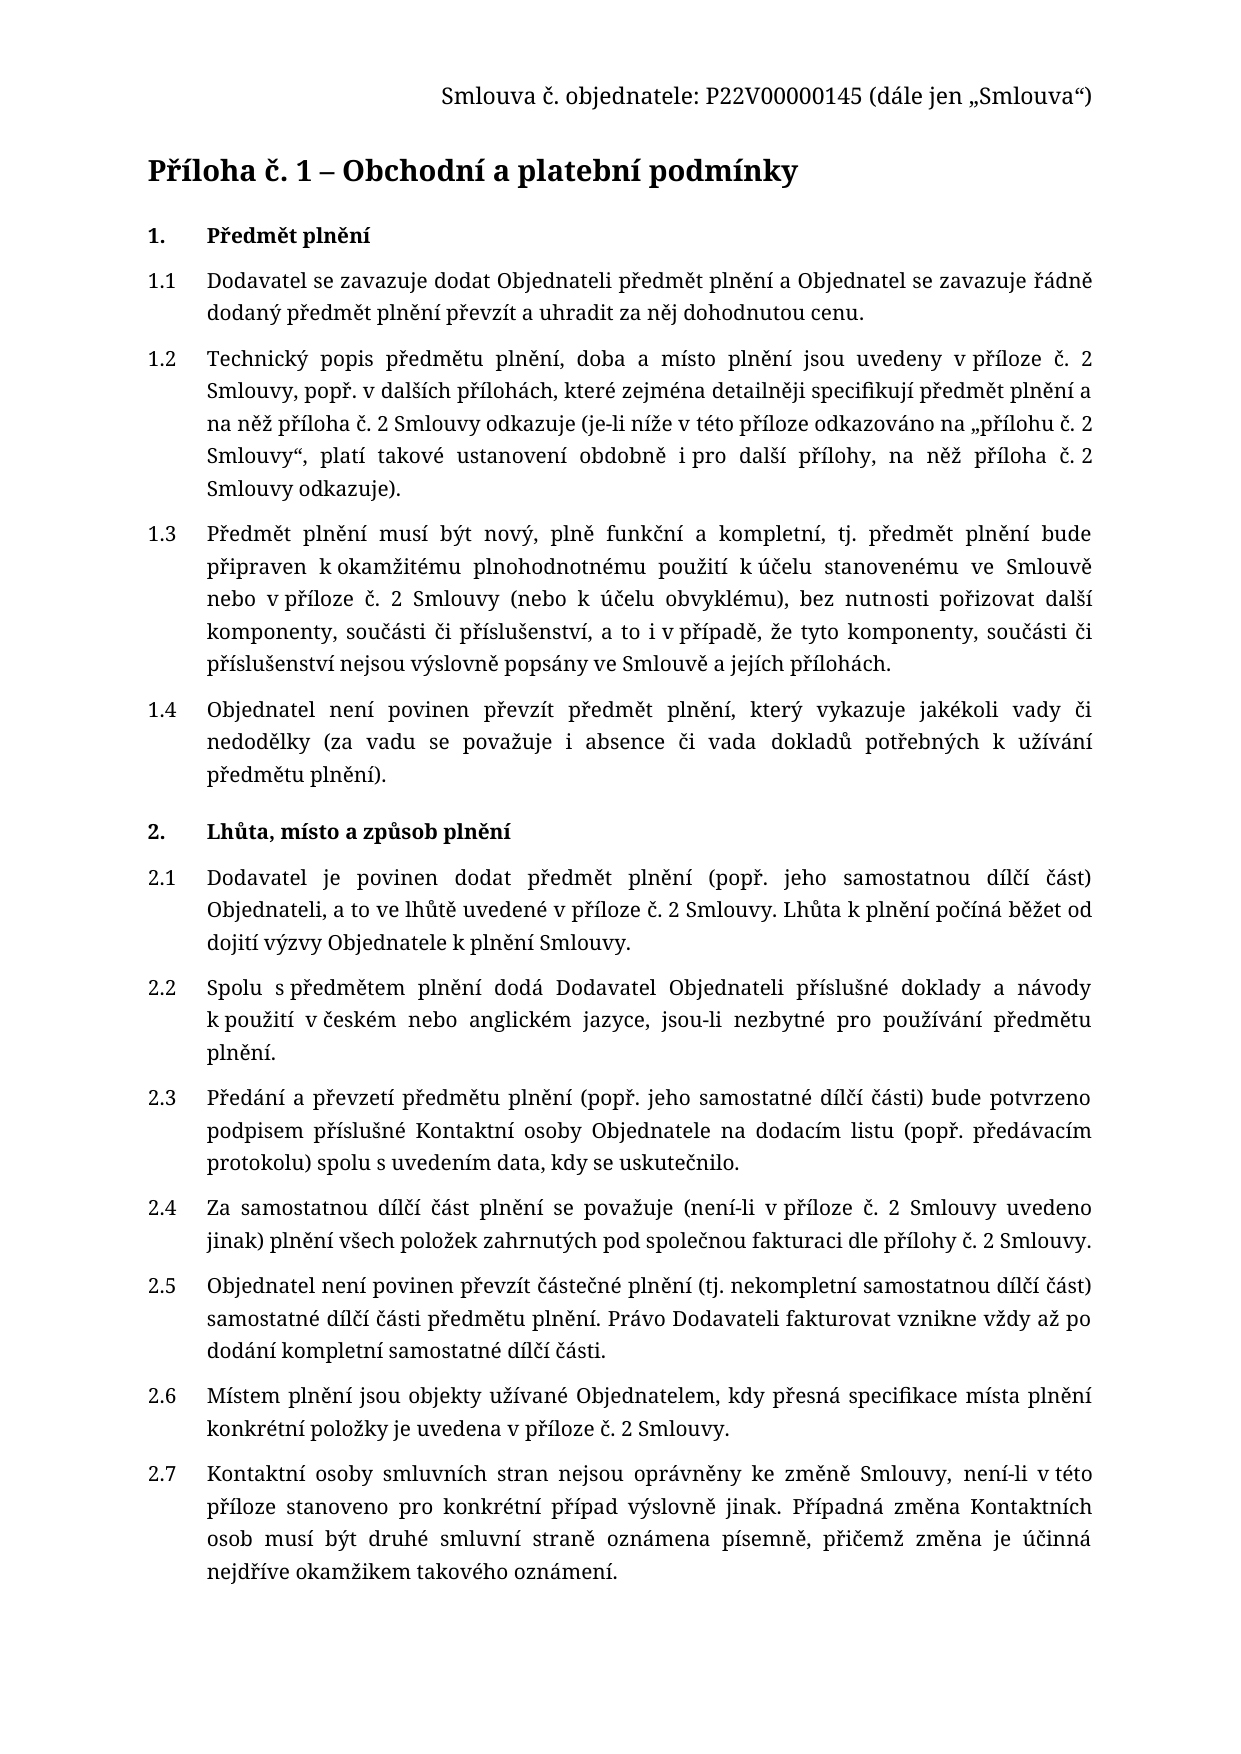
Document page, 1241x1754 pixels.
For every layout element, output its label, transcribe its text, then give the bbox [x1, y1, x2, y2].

list Objednatel není povinen převzít částečné plnění (tj. nekompletní samostatnou dílčí část) samostatné dílčí části předmětu plnění. Právo Dodavateli fakturovat vznikne vždy až po dodání kompletní samostatné dílčí části. [148, 1271, 1093, 1365]
list Spolu s předmětem plnění dodá Dodavatel Objednateli příslušné doklady a návody k použití v českém nebo anglickém jazyce, jsou-li nezbytné pro používání předmětu plnění. [148, 973, 1093, 1067]
list Předání a převzetí předmětu plnění (popř. jeho samostatné dílčí části) bude potvrzeno podpisem příslušné Kontaktní osoby Objednatele na dodacím listu (popř. předávacím protokolu) spolu s uvedením data, kdy se uskutečnilo. [148, 1083, 1093, 1177]
list Technický popis předmětu plnění, doba a místo plnění jsou uvedeny v příloze č. 2 Smlouvy, popř. v dalších přílohách, které zejména detailněji specifikují předmět plnění a na něž příloha č. 2 Smlouvy odkazuje (je-li níže v této příloze odkazováno na „přílohu č. 2 Smlouvy“, platí takové ustanovení obdobně i pro další přílohy, na něž příloha č. 2 Smlouvy odkazuje). [148, 344, 1093, 502]
list Za samostatnou dílčí část plnění se považuje (není-li v příloze č. 2 Smlouvy uvedeno jinak) plnění všech položek zahrnutých pod společnou fakturaci dle přílohy č. 2 Smlouvy. [148, 1193, 1093, 1254]
list Místem plnění jsou objekty užívané Objednatelem, kdy přesná specifikace místa plnění konkrétní položky je uvedena v příloze č. 2 Smlouvy. [148, 1382, 1093, 1443]
list Objednatel není povinen převzít předmět plnění, který vykazuje jakékoli vady či nedodělky (za vadu se považuje i absence či vada dokladů potřebných k užívání předmětu plnění). [148, 695, 1093, 788]
list Předmět plnění [148, 221, 1093, 249]
list Lhůta, místo a způsob plnění [148, 817, 1093, 846]
list Dodavatel je povinen dodat předmět plnění (popř. jeho samostatnou dílčí část) Objednateli, a to ve lhůtě uvedené v příloze č. 2 Smlouvy. Lhůta k plnění počíná běžet od dojití výzvy Objednatele k plnění Smlouvy. [148, 863, 1093, 956]
list Předmět plnění musí být nový, plně funkční a kompletní, tj. předmět plnění bude připraven k okamžitému plnohodnotnému použití k účelu stanovenému ve Smlouvě nebo v příloze č. 2 Smlouvy (nebo k účelu obvyklému), bez nutnosti pořizovat další komponenty, součásti či příslušenství, a to i v případě, že tyto komponenty, součásti či příslušenství nejsou výslovně popsány ve Smlouvě a jejích přílohách. [148, 519, 1093, 678]
list Dodavatel se zavazuje dodat Objednateli předmět plnění a Objednatel se zavazuje řádně dodaný předmět plnění převzít a uhradit za něj dohodnutou cenu. [148, 266, 1093, 327]
list Kontaktní osoby smluvních stran nejsou oprávněny ke změně Smlouvy, není-li v této příloze stanoveno pro konkrétní případ výslovně jinak. Případná změna Kontaktních osob musí být druhé smluvní straně oznámena písemně, přičemž změna je účinná nejdříve okamžikem takového oznámení. [148, 1459, 1093, 1586]
text Příloha č. 1 – Obchodní a platební podmínky [148, 150, 1093, 190]
